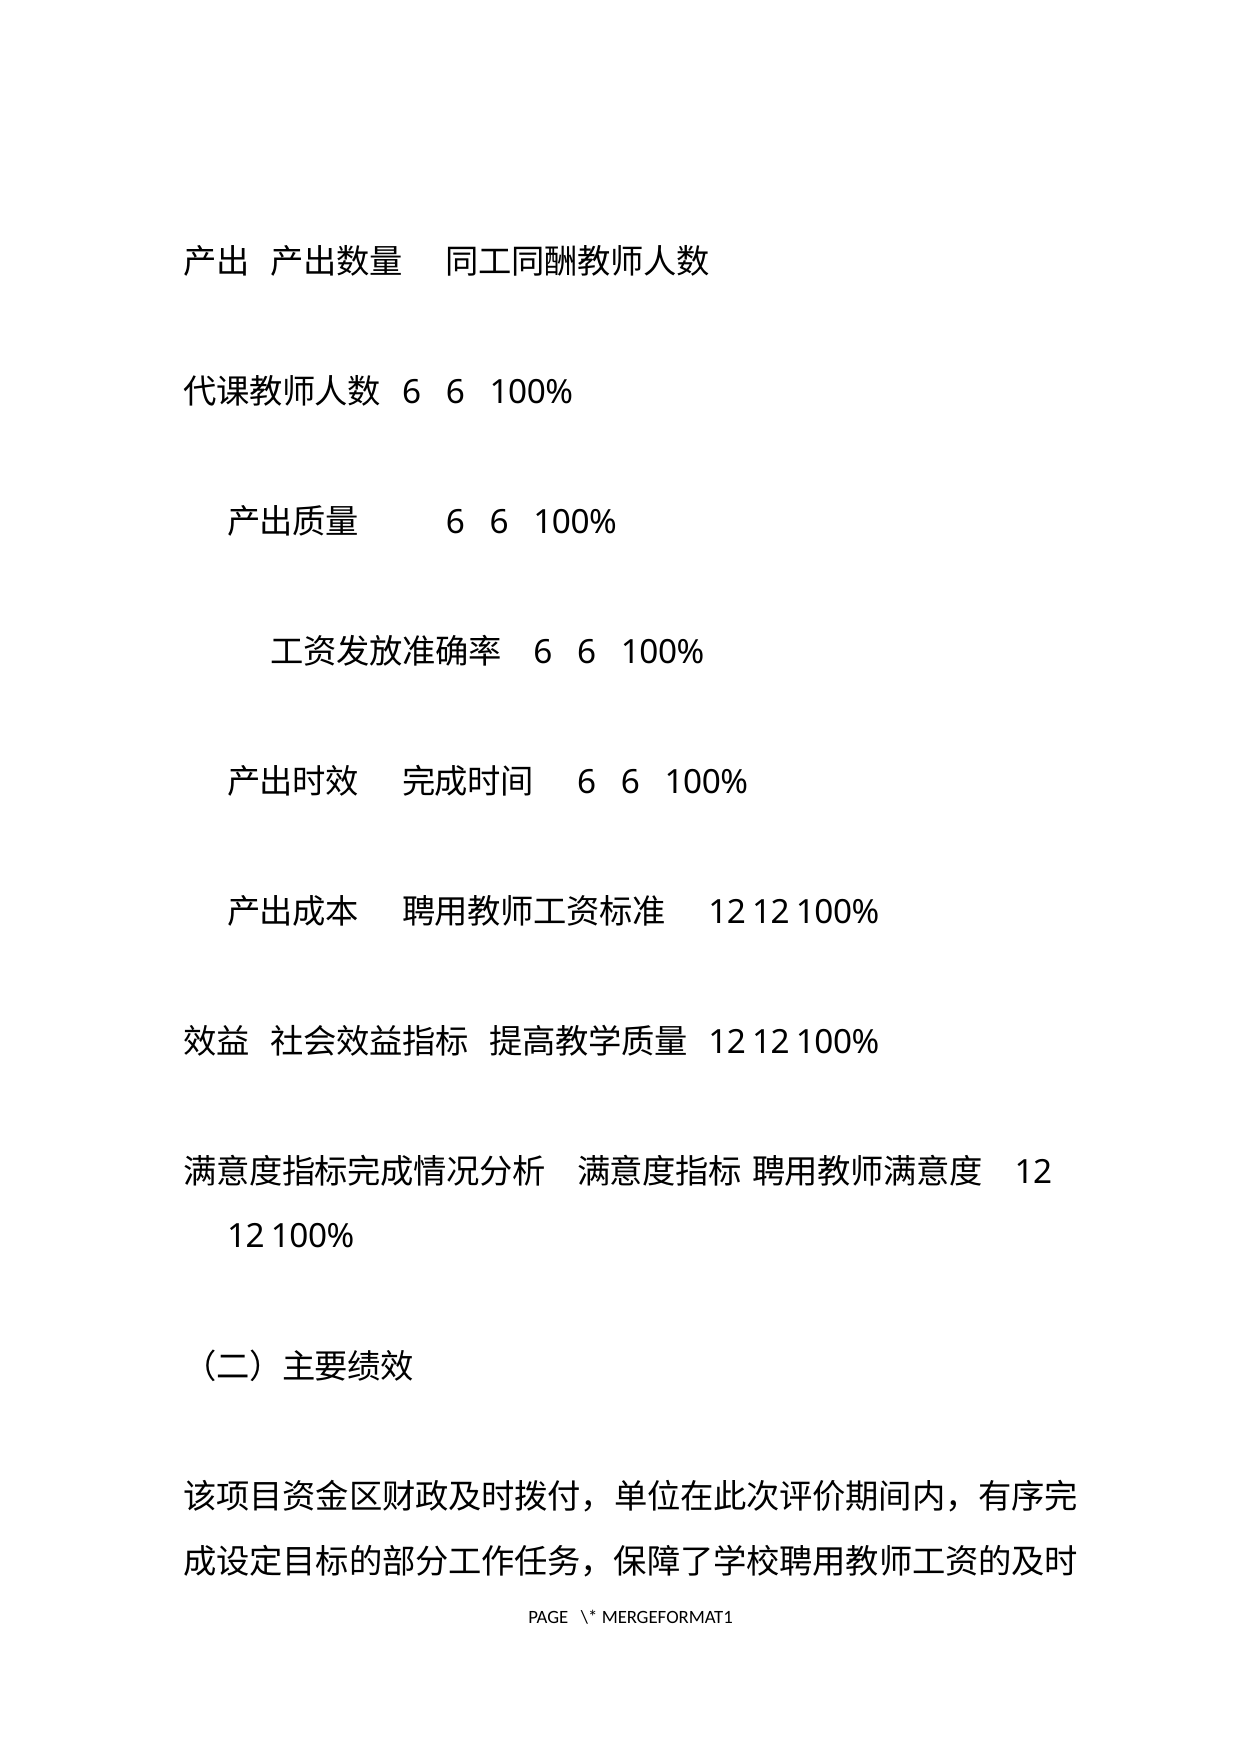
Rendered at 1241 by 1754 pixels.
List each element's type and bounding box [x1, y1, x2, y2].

text [183, 162, 1078, 1592]
